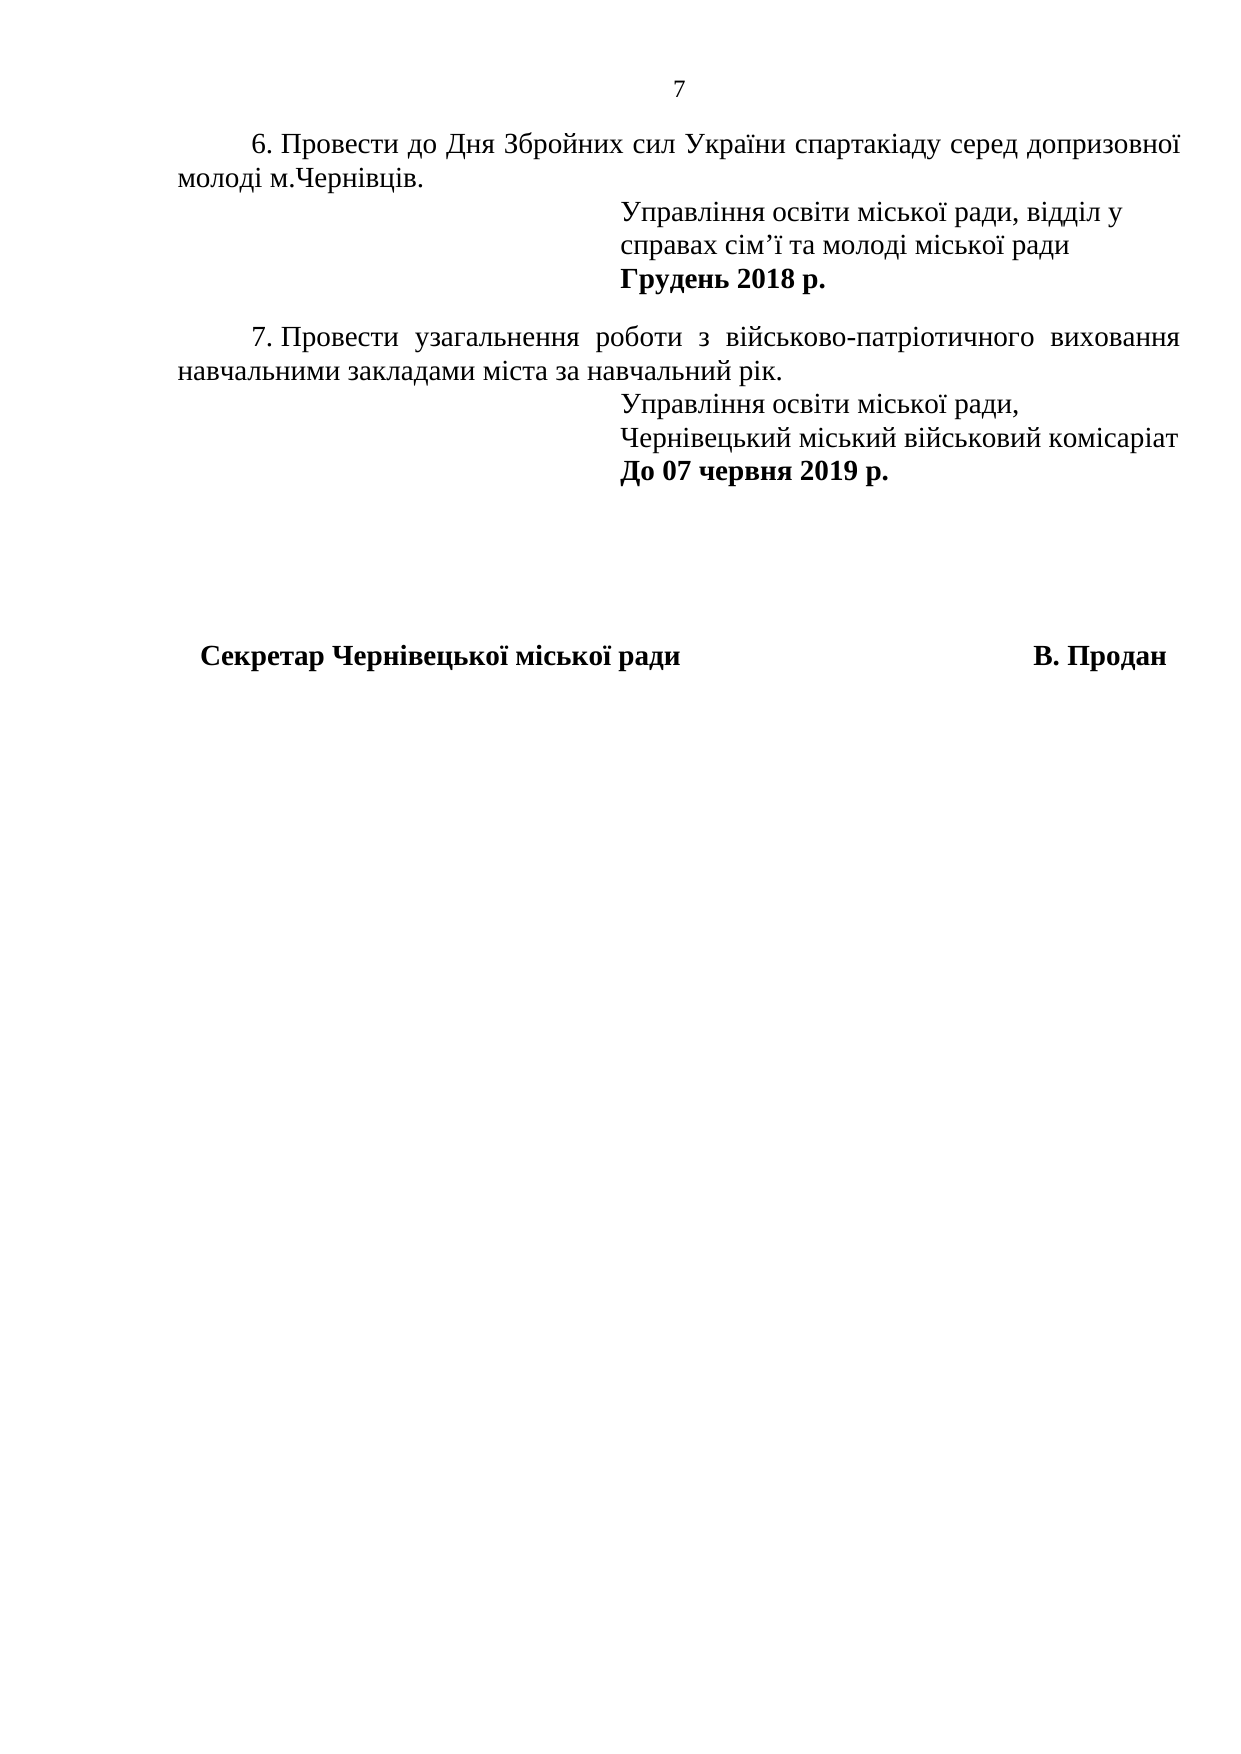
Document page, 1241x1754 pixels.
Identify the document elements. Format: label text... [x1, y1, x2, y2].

table_header В. Продан [779, 613, 1178, 671]
text До 07 червня 2019 р. [620, 453, 1181, 487]
table_header Секретар Чернівецької міської ради [189, 613, 779, 671]
list Провести узагальнення роботи з військово-патріотичного виховання навчальними закладами міста за навчальний рік. [177, 319, 1181, 386]
list Грудень 2018 р. [620, 261, 1181, 294]
text Управління освіти міської ради, Чернівецький міський військовий комісаріат [620, 386, 1181, 453]
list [620, 194, 1181, 261]
list Провести до Дня Збройних сил України спартакіаду серед допризовної молоді м.Чернівців. [177, 127, 1181, 194]
